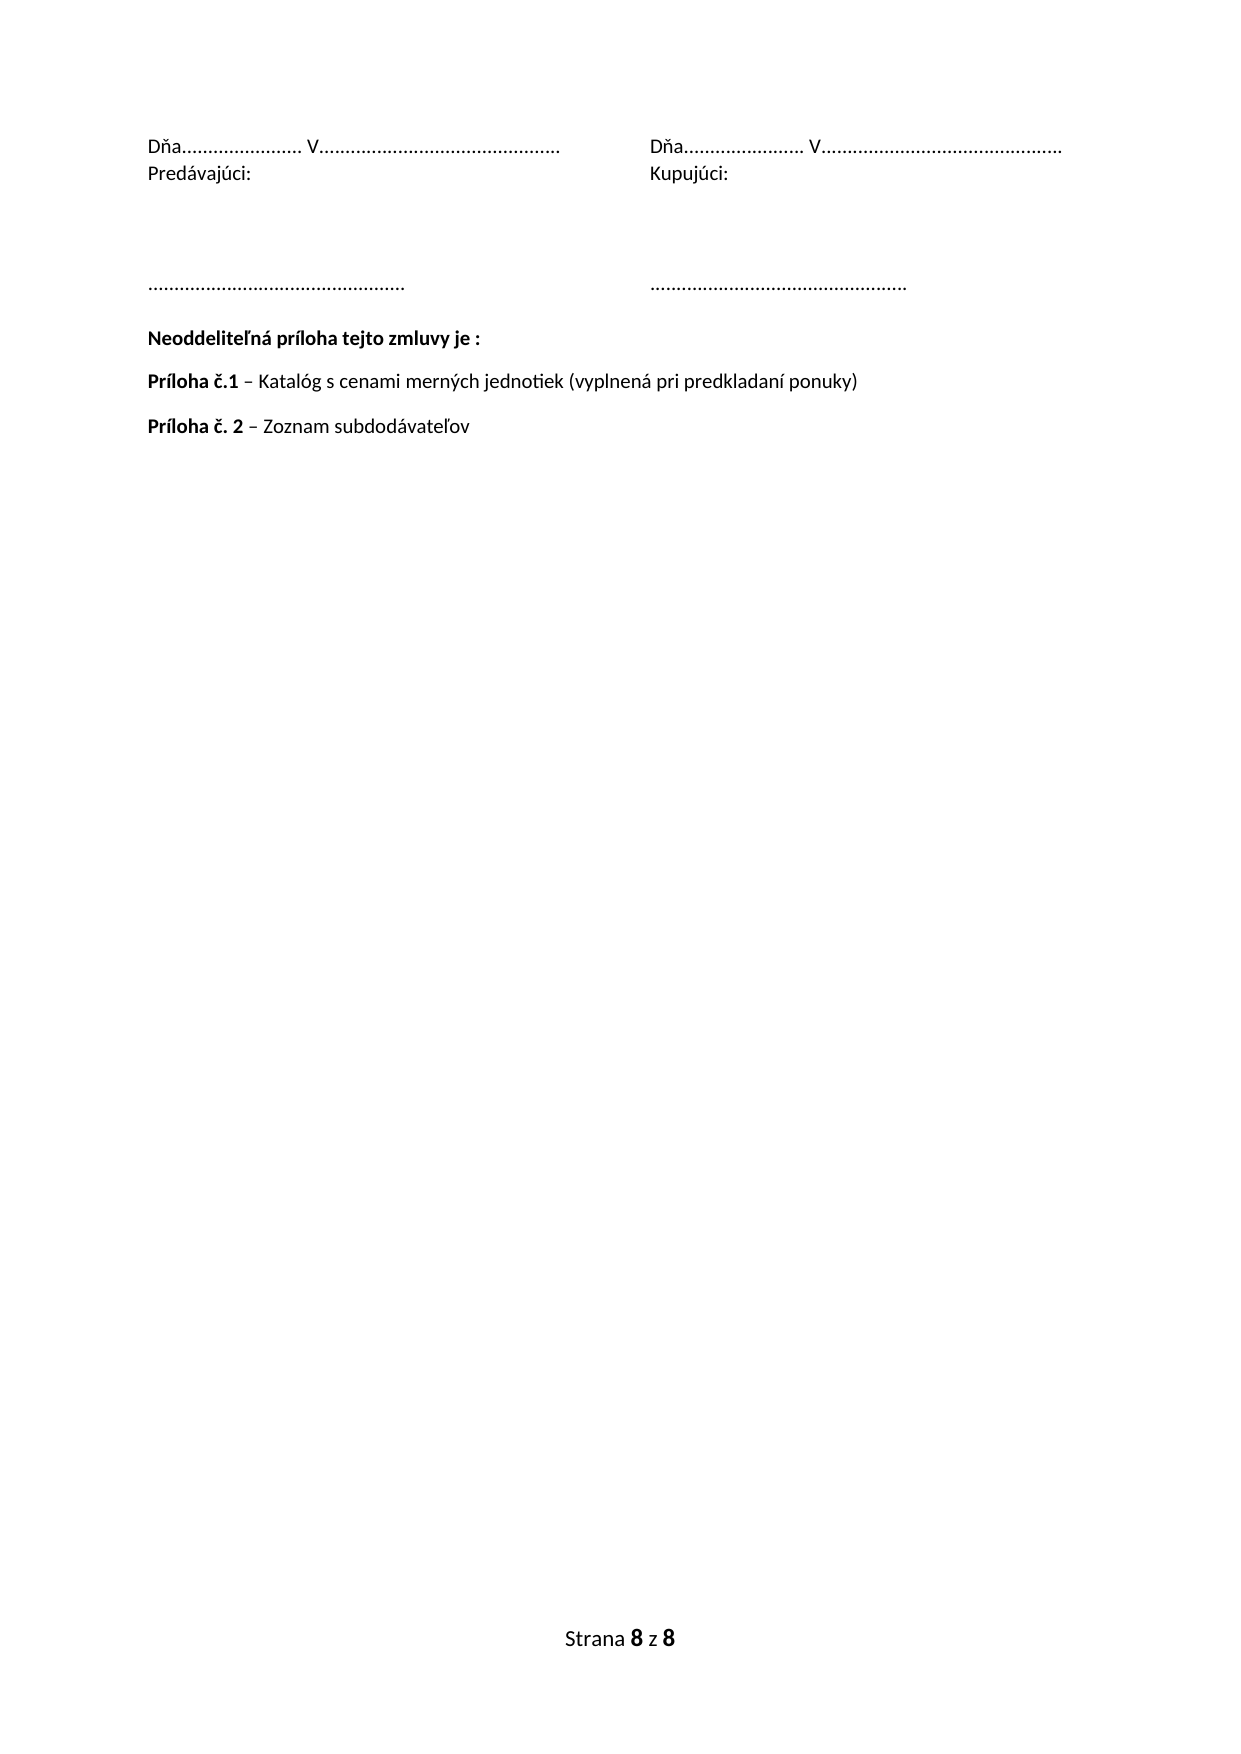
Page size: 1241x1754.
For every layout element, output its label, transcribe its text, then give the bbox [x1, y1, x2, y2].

list ................................................. ................................................. [148, 270, 1093, 295]
text Príloha č. 2 – Zoznam subdodávateľov [148, 413, 1093, 438]
list Predávajúci: Kupujúci: [148, 160, 1093, 186]
text Dňa....................... V.............................................. Dňa....................... V.............................................. [148, 133, 1093, 158]
text Neoddeliteľná príloha tejto zmluvy je : [148, 325, 1093, 350]
text Príloha č.1 – Katalóg s cenami merných jednotiek (vyplnená pri predkladaní ponuky) [148, 369, 1093, 394]
